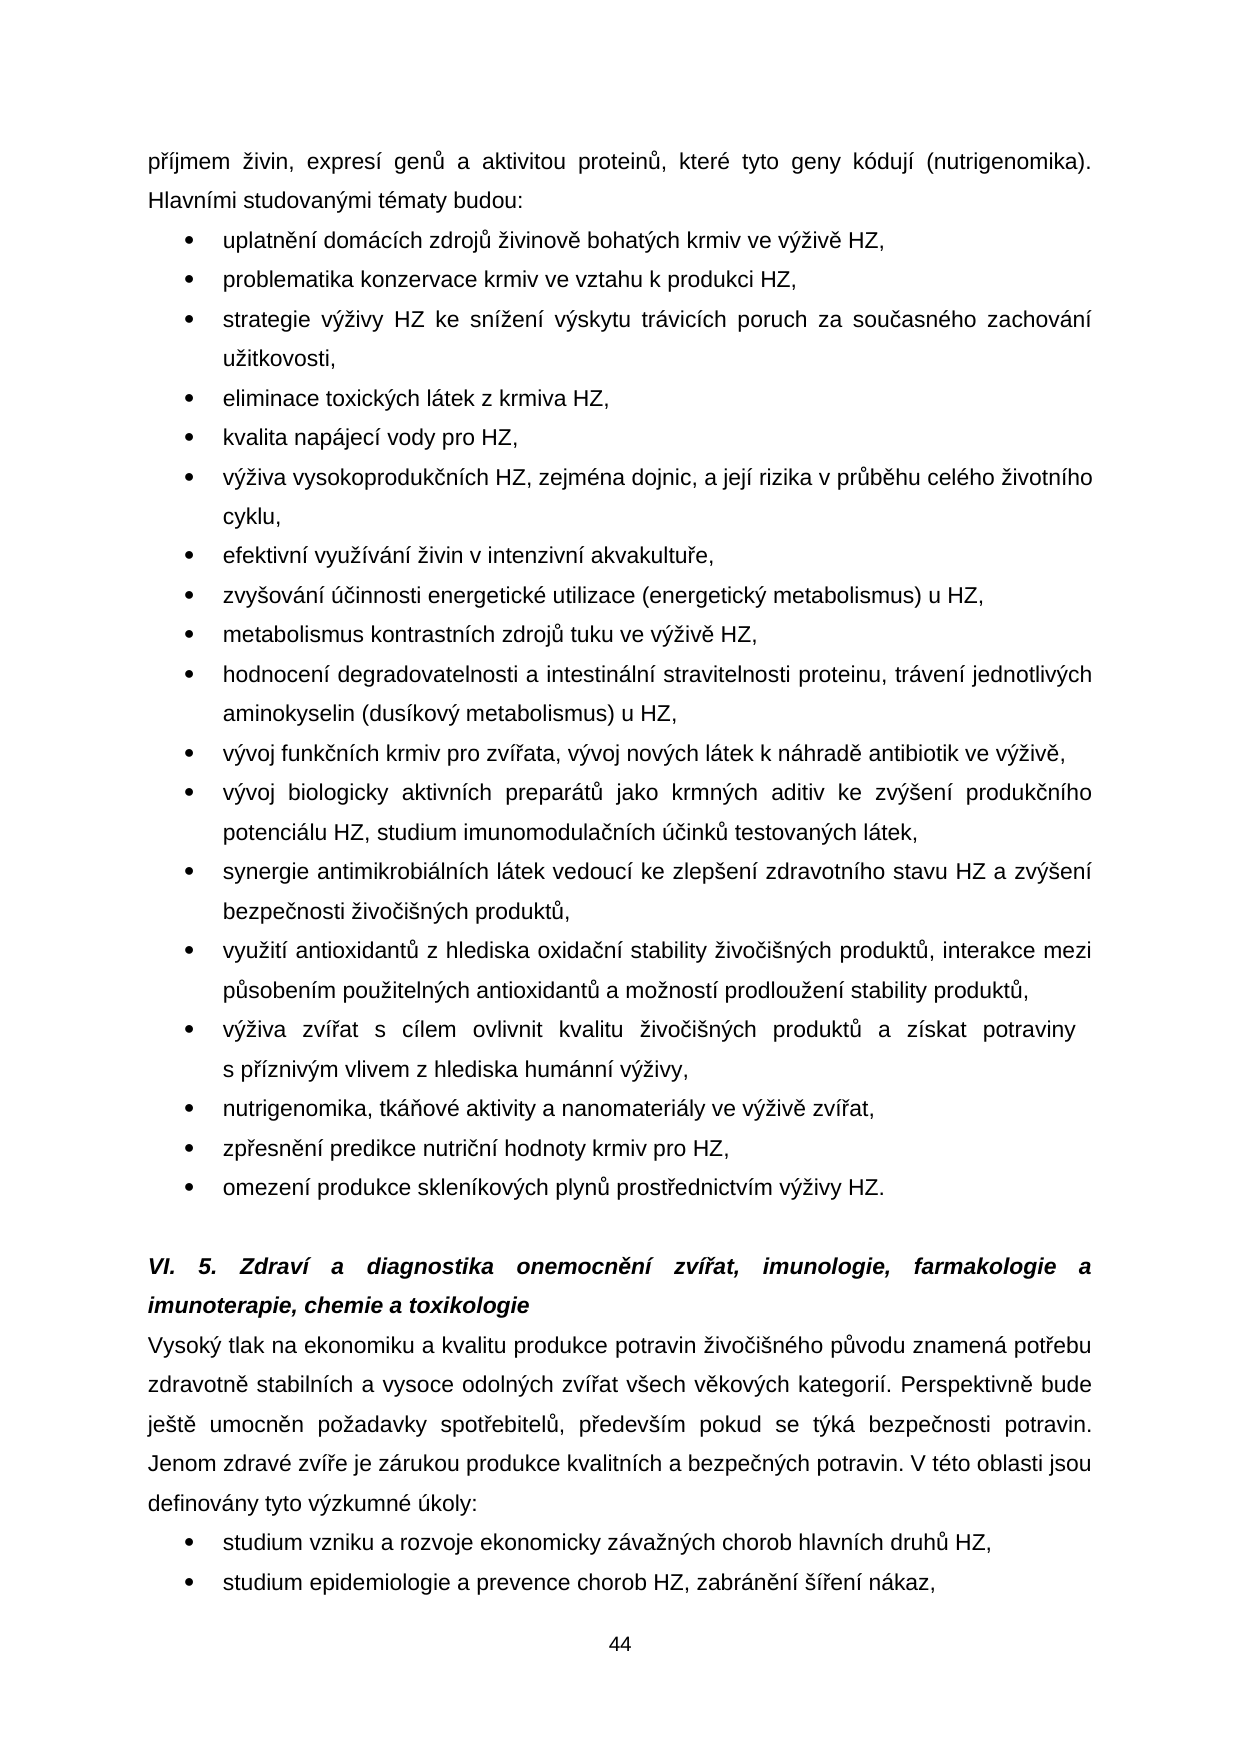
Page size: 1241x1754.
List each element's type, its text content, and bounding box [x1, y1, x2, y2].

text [148, 148, 1093, 213]
list využití antioxidantů z hlediska oxidační stability živočišných produktů, interakce mezi působením použitelných antioxidantů a možností prodloužení stability produktů, [185, 937, 1093, 1003]
list metabolismus kontrastních zdrojů tuku ve výživě HZ, [185, 621, 1093, 648]
list vývoj biologicky aktivních preparátů jako krmných aditiv ke zvýšení produkčního potenciálu HZ, studium imunomodulačních účinků testovaných látek, [185, 779, 1093, 845]
text Vysoký tlak na ekonomiku a kvalitu produkce potravin živočišného původu znamená potřebu zdravotně stabilních a vysoce odolných zvířat všech věkových kategorií. Perspektivně bude ještě umocněn požadavky spotřebitelů, především pokud se týká bezpečnosti potravin. Jenom zdravé zvíře je zárukou produkce kvalitních a bezpečných potravin. V této oblasti jsou definovány tyto výzkumné úkoly: [148, 1332, 1093, 1516]
list zpřesnění predikce nutriční hodnoty krmiv pro HZ, [185, 1134, 1093, 1161]
list kvalita napájecí vody pro HZ, [185, 424, 1093, 450]
list studium epidemiologie a prevence chorob HZ, zabránění šíření nákaz, [185, 1569, 1093, 1595]
list eliminace toxických látek z krmiva HZ, [185, 384, 1093, 411]
list výživa zvířat s cílem ovlivnit kvalitu živočišných produktů a získat potraviny s příznivým vlivem z hlediska humánní výživy, [185, 1016, 1093, 1082]
list strategie výživy HZ ke snížení výskytu trávicích poruch za současného zachování užitkovosti, [185, 306, 1093, 371]
list hodnocení degradovatelnosti a intestinální stravitelnosti proteinu, trávení jednotlivých aminokyselin (dusíkový metabolismus) u HZ, [185, 661, 1093, 727]
list výživa vysokoprodukčních HZ, zejména dojnic, a její rizika v průběhu celého životního cyklu, [185, 463, 1093, 529]
list synergie antimikrobiálních látek vedoucí ke zlepšení zdravotního stavu HZ a zvýšení bezpečnosti živočišných produktů, [185, 858, 1093, 924]
list omezení produkce skleníkových plynů prostřednictvím výživy HZ. [185, 1174, 1093, 1200]
list vývoj funkčních krmiv pro zvířata, vývoj nových látek k náhradě antibiotik ve výživě, [185, 740, 1093, 766]
list nutrigenomika, tkáňové aktivity a nanomateriály ve výživě zvířat, [185, 1095, 1093, 1121]
list uplatnění domácích zdrojů živinově bohatých krmiv ve výživě HZ, [185, 227, 1093, 253]
list studium vzniku a rozvoje ekonomicky závažných chorob hlavních druhů HZ, [185, 1529, 1093, 1556]
list zvyšování účinnosti energetické utilizace (energetický metabolismus) u HZ, [185, 582, 1093, 608]
subtitle VI. 5. Zdraví a diagnostika onemocnění zvířat, imunologie, farmakologie a imunoterapie, chemie a toxikologie [148, 1253, 1093, 1319]
list problematika konzervace krmiv ve vztahu k produkci HZ, [185, 266, 1093, 292]
list efektivní využívání živin v intenzivní akvakultuře, [185, 542, 1093, 569]
